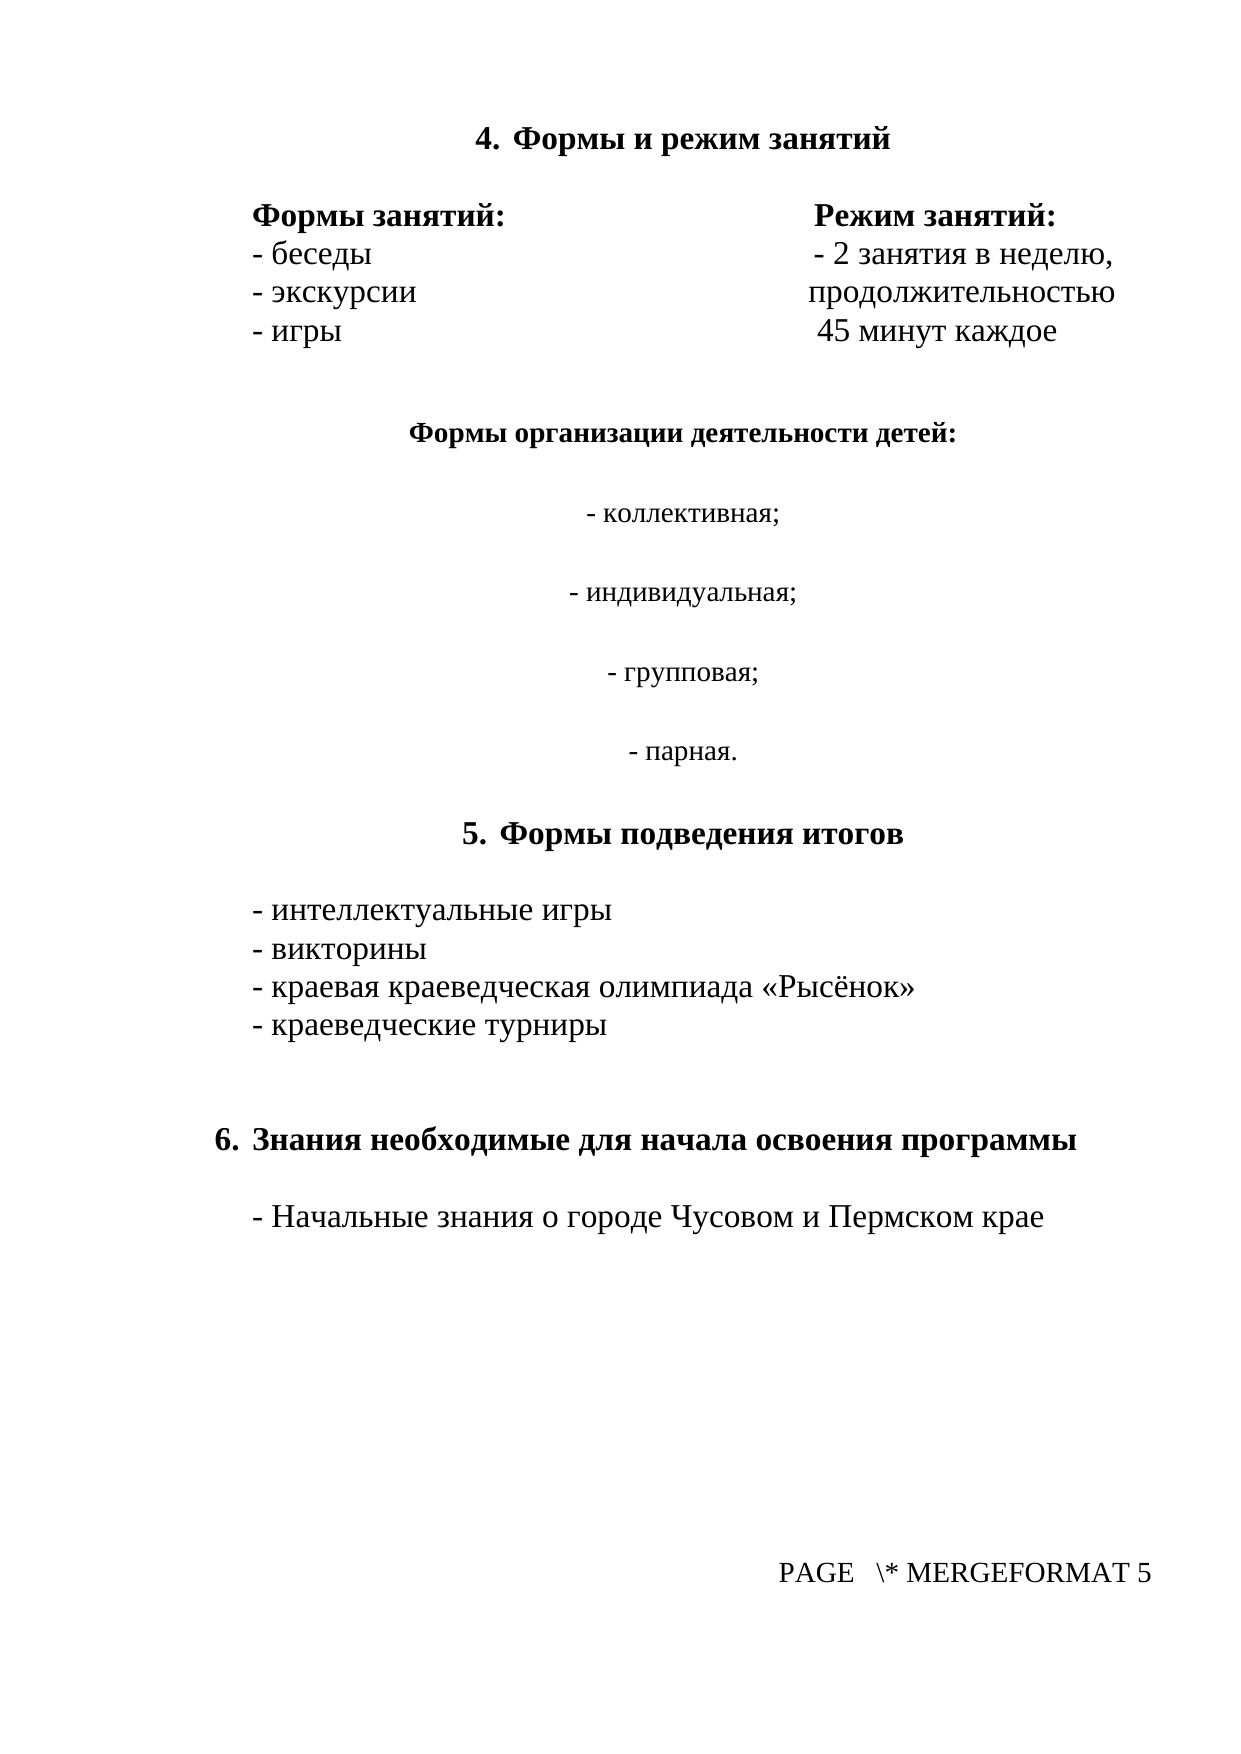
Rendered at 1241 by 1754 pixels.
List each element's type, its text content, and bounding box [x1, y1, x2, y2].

text - групповая; [177, 654, 1152, 688]
list - беседы - 2 занятия в неделю, [252, 233, 1152, 271]
text - индивидуальная; [177, 574, 1152, 608]
text Формы организации деятельности детей: [177, 416, 1152, 449]
list Формы подведения итогов [214, 813, 1152, 851]
list Формы занятий: Режим занятий: [252, 195, 1152, 233]
text - коллективная; [177, 495, 1152, 529]
text - парная. [177, 733, 1152, 767]
list - игры 45 минут каждое [252, 310, 1152, 348]
list Знания необходимые для начала освоения программы [214, 1120, 1152, 1158]
list - экскурсии продолжительностью [252, 271, 1152, 310]
list - краеведческие турниры [252, 1005, 1152, 1043]
list Формы и режим занятий [214, 118, 1152, 156]
list - Начальные знания о городе Чусовом и Пермском крае [252, 1196, 1152, 1235]
list - интеллектуальные игры [252, 890, 1152, 928]
list - викторины [252, 928, 1152, 966]
list - краевая краеведческая олимпиада «Рысёнок» [252, 966, 1152, 1005]
